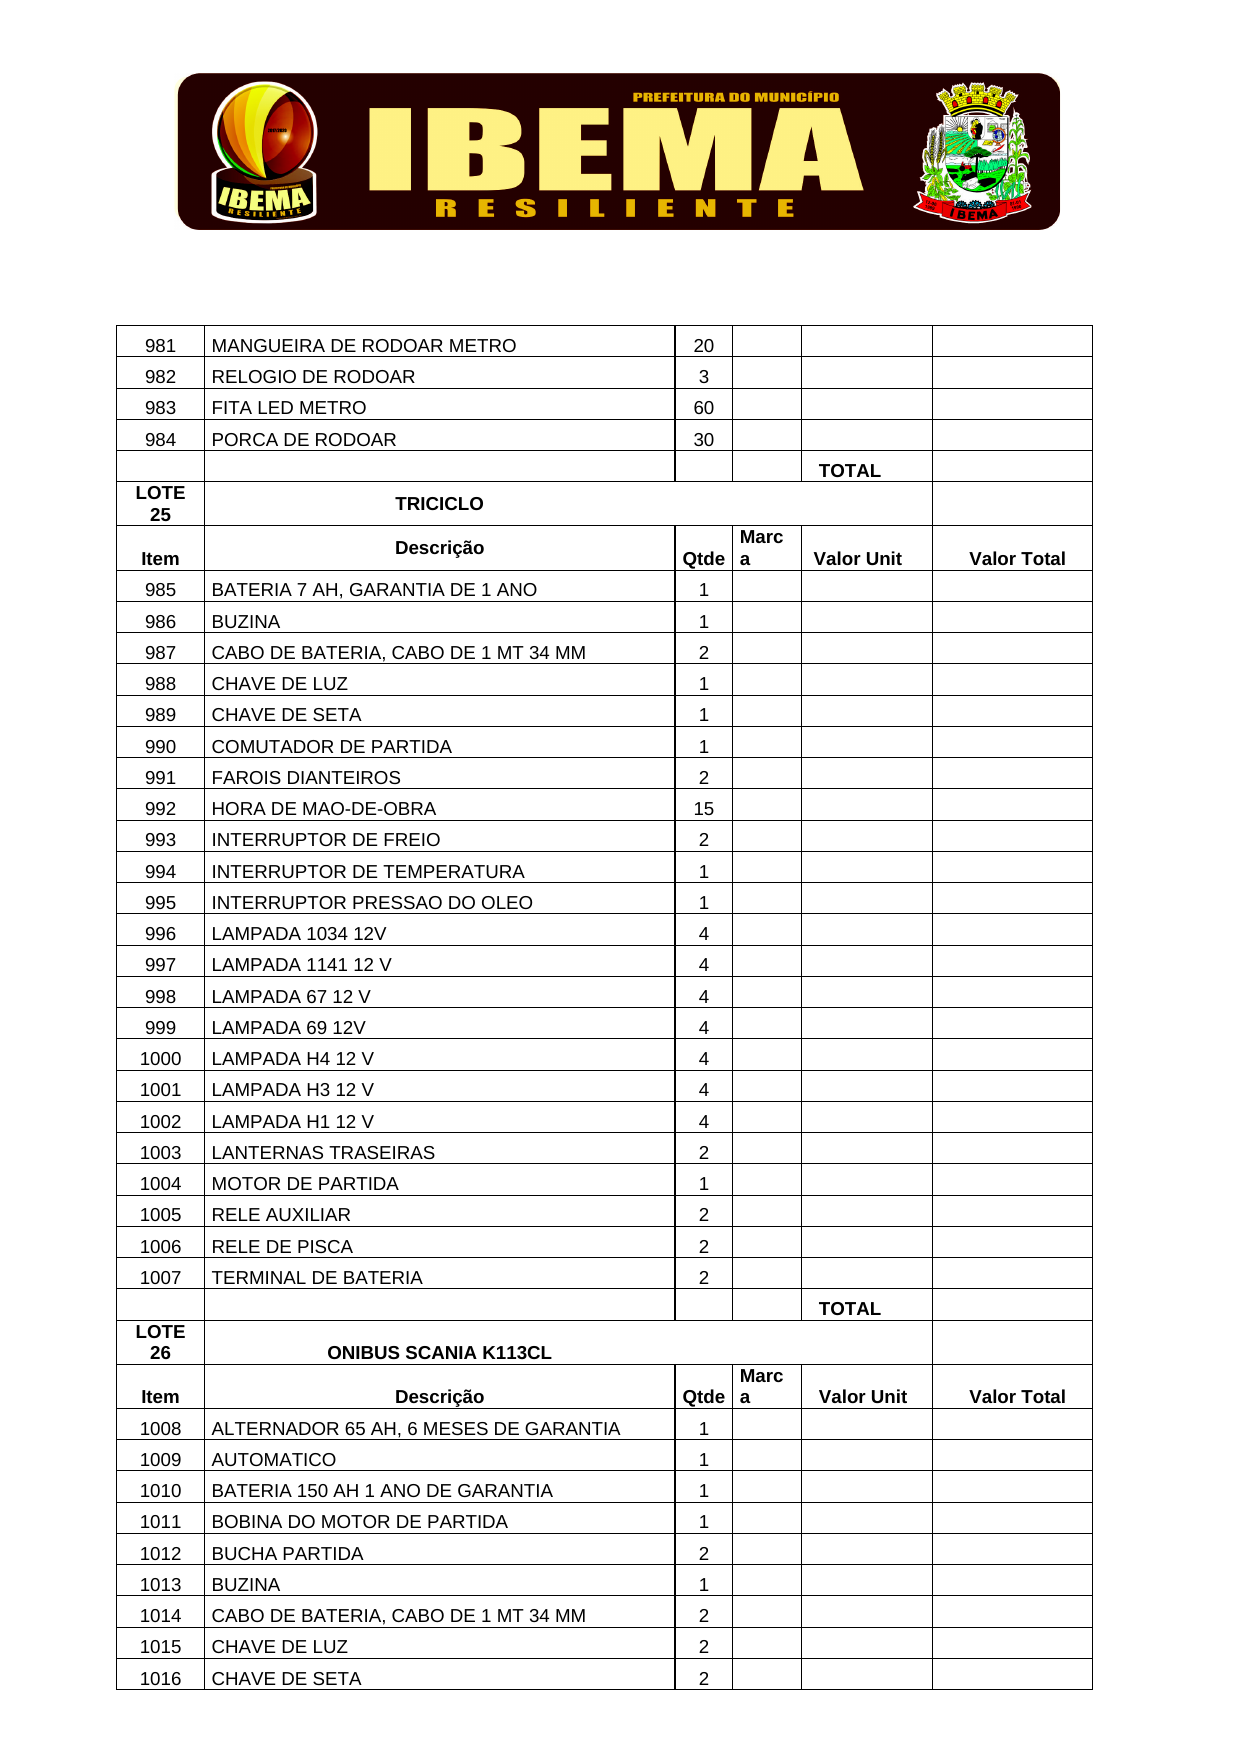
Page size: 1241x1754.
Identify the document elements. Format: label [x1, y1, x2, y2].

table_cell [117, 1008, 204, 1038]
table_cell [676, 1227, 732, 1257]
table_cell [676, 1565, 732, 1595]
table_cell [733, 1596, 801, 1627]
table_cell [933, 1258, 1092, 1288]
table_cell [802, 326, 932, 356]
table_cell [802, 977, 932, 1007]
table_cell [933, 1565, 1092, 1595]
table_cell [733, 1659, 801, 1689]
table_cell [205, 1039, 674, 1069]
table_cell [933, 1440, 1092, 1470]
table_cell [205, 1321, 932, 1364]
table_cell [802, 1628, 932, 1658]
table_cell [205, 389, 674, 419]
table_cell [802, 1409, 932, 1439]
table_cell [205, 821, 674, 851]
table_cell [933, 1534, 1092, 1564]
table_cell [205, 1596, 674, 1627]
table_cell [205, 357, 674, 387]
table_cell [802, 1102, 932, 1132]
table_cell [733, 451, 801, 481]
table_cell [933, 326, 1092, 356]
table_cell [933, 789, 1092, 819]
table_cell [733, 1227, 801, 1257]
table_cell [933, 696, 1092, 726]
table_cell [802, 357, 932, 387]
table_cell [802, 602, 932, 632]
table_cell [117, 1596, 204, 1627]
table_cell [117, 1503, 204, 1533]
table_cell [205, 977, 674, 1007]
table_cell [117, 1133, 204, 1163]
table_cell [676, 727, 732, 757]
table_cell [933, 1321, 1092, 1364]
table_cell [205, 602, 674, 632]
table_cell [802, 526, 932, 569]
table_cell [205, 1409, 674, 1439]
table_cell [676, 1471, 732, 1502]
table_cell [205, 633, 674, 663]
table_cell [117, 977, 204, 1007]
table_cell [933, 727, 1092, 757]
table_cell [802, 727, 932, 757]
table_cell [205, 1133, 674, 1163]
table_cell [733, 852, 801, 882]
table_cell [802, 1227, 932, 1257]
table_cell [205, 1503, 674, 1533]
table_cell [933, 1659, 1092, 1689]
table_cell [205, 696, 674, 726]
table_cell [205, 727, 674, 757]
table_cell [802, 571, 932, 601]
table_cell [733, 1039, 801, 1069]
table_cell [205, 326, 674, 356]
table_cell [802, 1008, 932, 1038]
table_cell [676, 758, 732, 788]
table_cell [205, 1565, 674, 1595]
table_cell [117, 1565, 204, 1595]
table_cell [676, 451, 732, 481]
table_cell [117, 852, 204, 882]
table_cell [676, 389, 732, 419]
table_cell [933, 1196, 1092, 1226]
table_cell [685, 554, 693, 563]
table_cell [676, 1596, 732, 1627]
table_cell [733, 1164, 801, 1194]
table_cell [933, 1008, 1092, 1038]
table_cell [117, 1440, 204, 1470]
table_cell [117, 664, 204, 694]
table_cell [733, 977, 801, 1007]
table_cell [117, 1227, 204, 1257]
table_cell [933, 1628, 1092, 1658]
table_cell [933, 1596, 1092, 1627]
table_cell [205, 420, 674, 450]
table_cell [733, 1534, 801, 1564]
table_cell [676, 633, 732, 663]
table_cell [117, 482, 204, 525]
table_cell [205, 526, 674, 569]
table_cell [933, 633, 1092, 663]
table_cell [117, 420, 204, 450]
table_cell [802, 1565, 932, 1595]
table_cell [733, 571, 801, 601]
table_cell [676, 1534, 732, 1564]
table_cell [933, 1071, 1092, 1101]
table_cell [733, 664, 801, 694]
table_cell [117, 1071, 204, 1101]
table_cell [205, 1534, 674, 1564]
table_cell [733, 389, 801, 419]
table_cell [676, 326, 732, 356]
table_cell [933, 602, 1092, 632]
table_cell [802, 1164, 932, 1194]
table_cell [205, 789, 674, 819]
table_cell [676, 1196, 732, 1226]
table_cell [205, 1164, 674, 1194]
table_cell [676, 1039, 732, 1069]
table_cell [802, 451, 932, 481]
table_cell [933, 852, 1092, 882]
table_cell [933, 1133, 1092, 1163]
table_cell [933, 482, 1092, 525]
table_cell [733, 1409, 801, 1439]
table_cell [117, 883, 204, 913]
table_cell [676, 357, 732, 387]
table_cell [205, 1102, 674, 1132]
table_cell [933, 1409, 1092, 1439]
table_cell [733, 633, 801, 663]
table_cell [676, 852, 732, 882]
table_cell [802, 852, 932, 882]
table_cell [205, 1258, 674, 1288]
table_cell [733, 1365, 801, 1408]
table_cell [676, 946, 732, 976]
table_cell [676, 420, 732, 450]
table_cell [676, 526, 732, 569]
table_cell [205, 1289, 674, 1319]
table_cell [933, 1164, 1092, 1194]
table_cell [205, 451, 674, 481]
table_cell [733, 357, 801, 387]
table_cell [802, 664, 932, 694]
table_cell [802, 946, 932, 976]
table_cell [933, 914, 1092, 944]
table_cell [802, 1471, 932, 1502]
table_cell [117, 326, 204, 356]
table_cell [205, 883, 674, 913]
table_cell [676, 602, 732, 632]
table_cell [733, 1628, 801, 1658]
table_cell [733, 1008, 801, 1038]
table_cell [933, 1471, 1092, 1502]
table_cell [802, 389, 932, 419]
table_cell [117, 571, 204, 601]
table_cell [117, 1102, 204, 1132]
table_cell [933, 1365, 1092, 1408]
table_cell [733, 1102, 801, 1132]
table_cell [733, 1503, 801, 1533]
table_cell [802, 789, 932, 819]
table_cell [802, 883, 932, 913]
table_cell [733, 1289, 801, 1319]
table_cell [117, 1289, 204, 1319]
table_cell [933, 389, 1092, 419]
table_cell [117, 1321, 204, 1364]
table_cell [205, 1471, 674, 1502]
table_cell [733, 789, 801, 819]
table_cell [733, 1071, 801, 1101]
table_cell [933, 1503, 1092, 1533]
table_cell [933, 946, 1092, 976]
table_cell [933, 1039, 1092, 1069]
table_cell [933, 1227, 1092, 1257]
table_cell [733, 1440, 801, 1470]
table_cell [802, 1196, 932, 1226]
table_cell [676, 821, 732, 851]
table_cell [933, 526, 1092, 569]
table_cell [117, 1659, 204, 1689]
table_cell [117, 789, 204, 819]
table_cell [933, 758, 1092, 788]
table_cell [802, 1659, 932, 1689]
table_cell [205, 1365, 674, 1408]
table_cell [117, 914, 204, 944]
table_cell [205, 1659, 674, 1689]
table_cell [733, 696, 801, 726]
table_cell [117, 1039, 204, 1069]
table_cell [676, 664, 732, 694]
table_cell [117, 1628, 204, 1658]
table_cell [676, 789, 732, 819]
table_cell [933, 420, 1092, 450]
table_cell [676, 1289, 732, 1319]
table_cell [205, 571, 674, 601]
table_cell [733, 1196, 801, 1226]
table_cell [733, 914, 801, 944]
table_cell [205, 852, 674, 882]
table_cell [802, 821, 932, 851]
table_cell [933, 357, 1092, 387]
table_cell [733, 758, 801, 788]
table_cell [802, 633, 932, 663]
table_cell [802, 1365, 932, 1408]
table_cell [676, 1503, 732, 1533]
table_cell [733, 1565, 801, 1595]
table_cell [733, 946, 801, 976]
picture [174, 73, 1061, 230]
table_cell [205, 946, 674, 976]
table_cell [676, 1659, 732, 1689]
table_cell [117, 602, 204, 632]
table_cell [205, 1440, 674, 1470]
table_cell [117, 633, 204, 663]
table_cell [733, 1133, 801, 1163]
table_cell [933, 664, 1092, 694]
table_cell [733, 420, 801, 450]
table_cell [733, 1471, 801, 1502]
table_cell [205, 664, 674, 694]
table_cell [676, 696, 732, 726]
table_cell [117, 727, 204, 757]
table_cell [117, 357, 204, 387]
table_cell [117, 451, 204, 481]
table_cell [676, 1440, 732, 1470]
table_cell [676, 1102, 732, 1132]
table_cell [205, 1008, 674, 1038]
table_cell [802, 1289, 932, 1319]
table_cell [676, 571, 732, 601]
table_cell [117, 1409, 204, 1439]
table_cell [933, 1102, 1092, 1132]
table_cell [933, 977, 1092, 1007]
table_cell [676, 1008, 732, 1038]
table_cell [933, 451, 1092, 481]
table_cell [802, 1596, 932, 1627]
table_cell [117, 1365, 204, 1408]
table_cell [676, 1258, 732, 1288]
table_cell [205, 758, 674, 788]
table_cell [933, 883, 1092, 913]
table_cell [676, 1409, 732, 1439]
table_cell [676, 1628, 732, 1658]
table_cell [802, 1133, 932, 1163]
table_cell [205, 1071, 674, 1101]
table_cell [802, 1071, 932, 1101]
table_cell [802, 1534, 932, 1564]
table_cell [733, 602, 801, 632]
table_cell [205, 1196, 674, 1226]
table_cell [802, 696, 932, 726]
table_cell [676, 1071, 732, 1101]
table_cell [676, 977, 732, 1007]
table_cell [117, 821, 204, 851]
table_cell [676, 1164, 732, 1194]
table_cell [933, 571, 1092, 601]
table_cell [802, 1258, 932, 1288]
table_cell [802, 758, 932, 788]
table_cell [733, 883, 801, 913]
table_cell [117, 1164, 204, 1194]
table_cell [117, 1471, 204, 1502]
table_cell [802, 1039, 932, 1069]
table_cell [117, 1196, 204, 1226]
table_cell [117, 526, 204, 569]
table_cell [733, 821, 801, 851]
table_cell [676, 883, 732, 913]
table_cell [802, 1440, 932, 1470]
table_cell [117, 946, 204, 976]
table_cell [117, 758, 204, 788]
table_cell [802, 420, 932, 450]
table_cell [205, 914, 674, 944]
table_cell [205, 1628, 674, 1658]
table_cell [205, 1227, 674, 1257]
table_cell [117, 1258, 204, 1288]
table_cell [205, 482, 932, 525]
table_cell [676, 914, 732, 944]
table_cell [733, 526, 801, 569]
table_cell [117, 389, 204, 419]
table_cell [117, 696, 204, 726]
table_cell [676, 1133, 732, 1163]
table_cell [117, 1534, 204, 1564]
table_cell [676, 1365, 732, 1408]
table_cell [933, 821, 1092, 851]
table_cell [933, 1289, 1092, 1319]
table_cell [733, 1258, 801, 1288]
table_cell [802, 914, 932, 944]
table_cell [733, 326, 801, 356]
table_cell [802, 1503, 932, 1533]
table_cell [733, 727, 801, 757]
